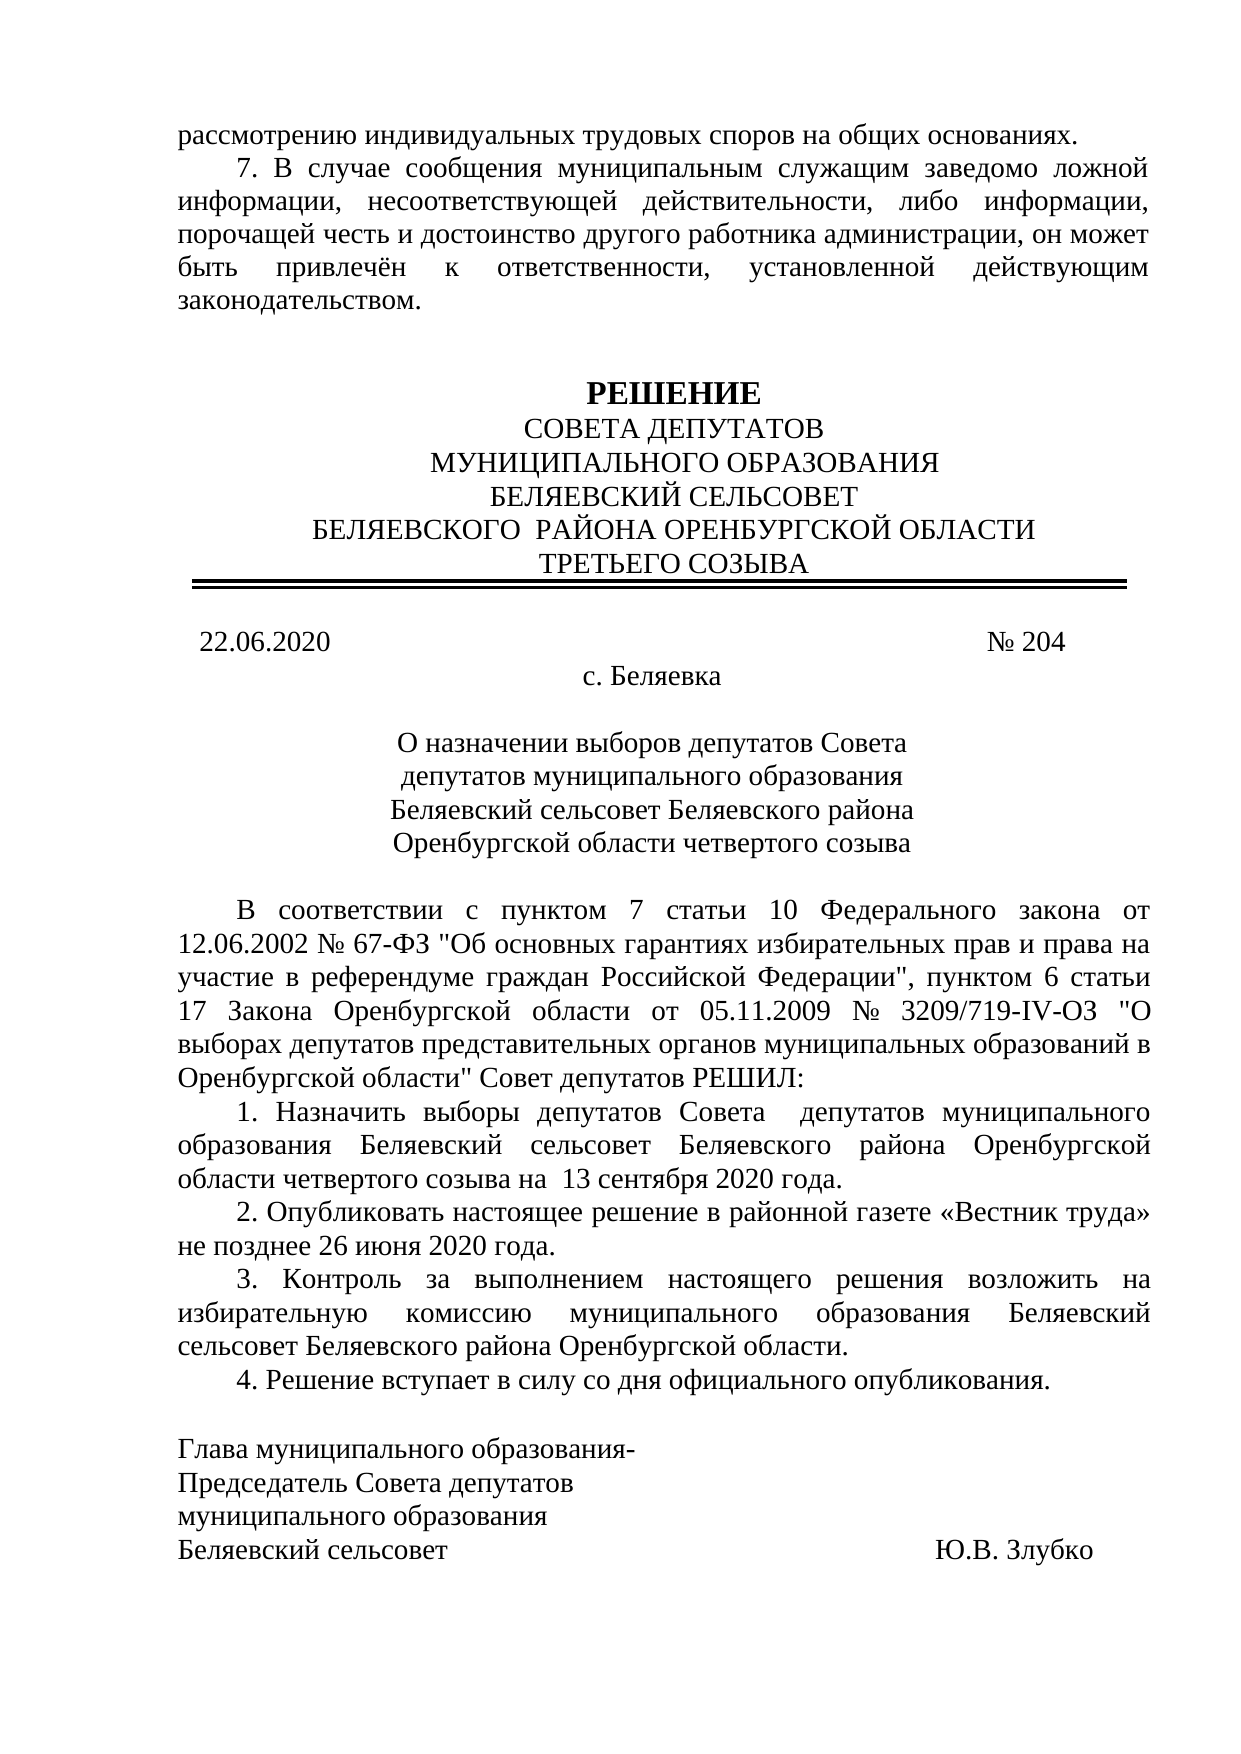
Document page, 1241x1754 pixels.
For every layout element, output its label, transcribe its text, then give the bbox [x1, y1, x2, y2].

text 1. Назначить выборы депутатов Совета депутатов муниципального образования Беляевский сельсовет Беляевского района Оренбургской области четвертого созыва на 13 сентября 2020 года. [177, 1094, 1152, 1194]
text муниципального образования [177, 1498, 1152, 1532]
table_header с. Беляевка [177, 373, 1127, 892]
text 2. Опубликовать настоящее решение в районной газете «Вестник труда» не позднее 26 июня 2020 года. [177, 1194, 1152, 1261]
text 7. В случае сообщения муниципальным служащим заведомо ложной информации, несоответствующей действительности, либо информации, порочащей честь и достоинство другого работника администрации, он может быть привлечён к ответственности, установленной действующим законодательством. [177, 151, 1149, 316]
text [177, 118, 1149, 151]
text В соответствии с пунктом 7 статьи 10 Федерального закона от 12.06.2002 № 67-ФЗ "Об основных гарантиях избирательных прав и права на участие в референдуме граждан Российской Федерации", пунктом 6 статьи 17 Закона Оренбургской области от 05.11.2009 № 3209/719-IV-ОЗ "О выборах депутатов представительных органов муниципальных образований в Оренбургской области" Совет депутатов РЕШИЛ: [177, 892, 1152, 1094]
text Председатель Совета депутатов [177, 1465, 1152, 1498]
text Беляевский сельсовет Ю.В. Злубко [177, 1532, 1152, 1565]
text 3. Контроль за выполнением настоящего решения возложить на избирательную комиссию муниципального образования Беляевский сельсовет Беляевского района Оренбургской области. [177, 1261, 1152, 1362]
text 4. Решение вступает в силу со дня официального опубликования. [177, 1362, 1152, 1396]
text Глава муниципального образования- [177, 1431, 1152, 1465]
